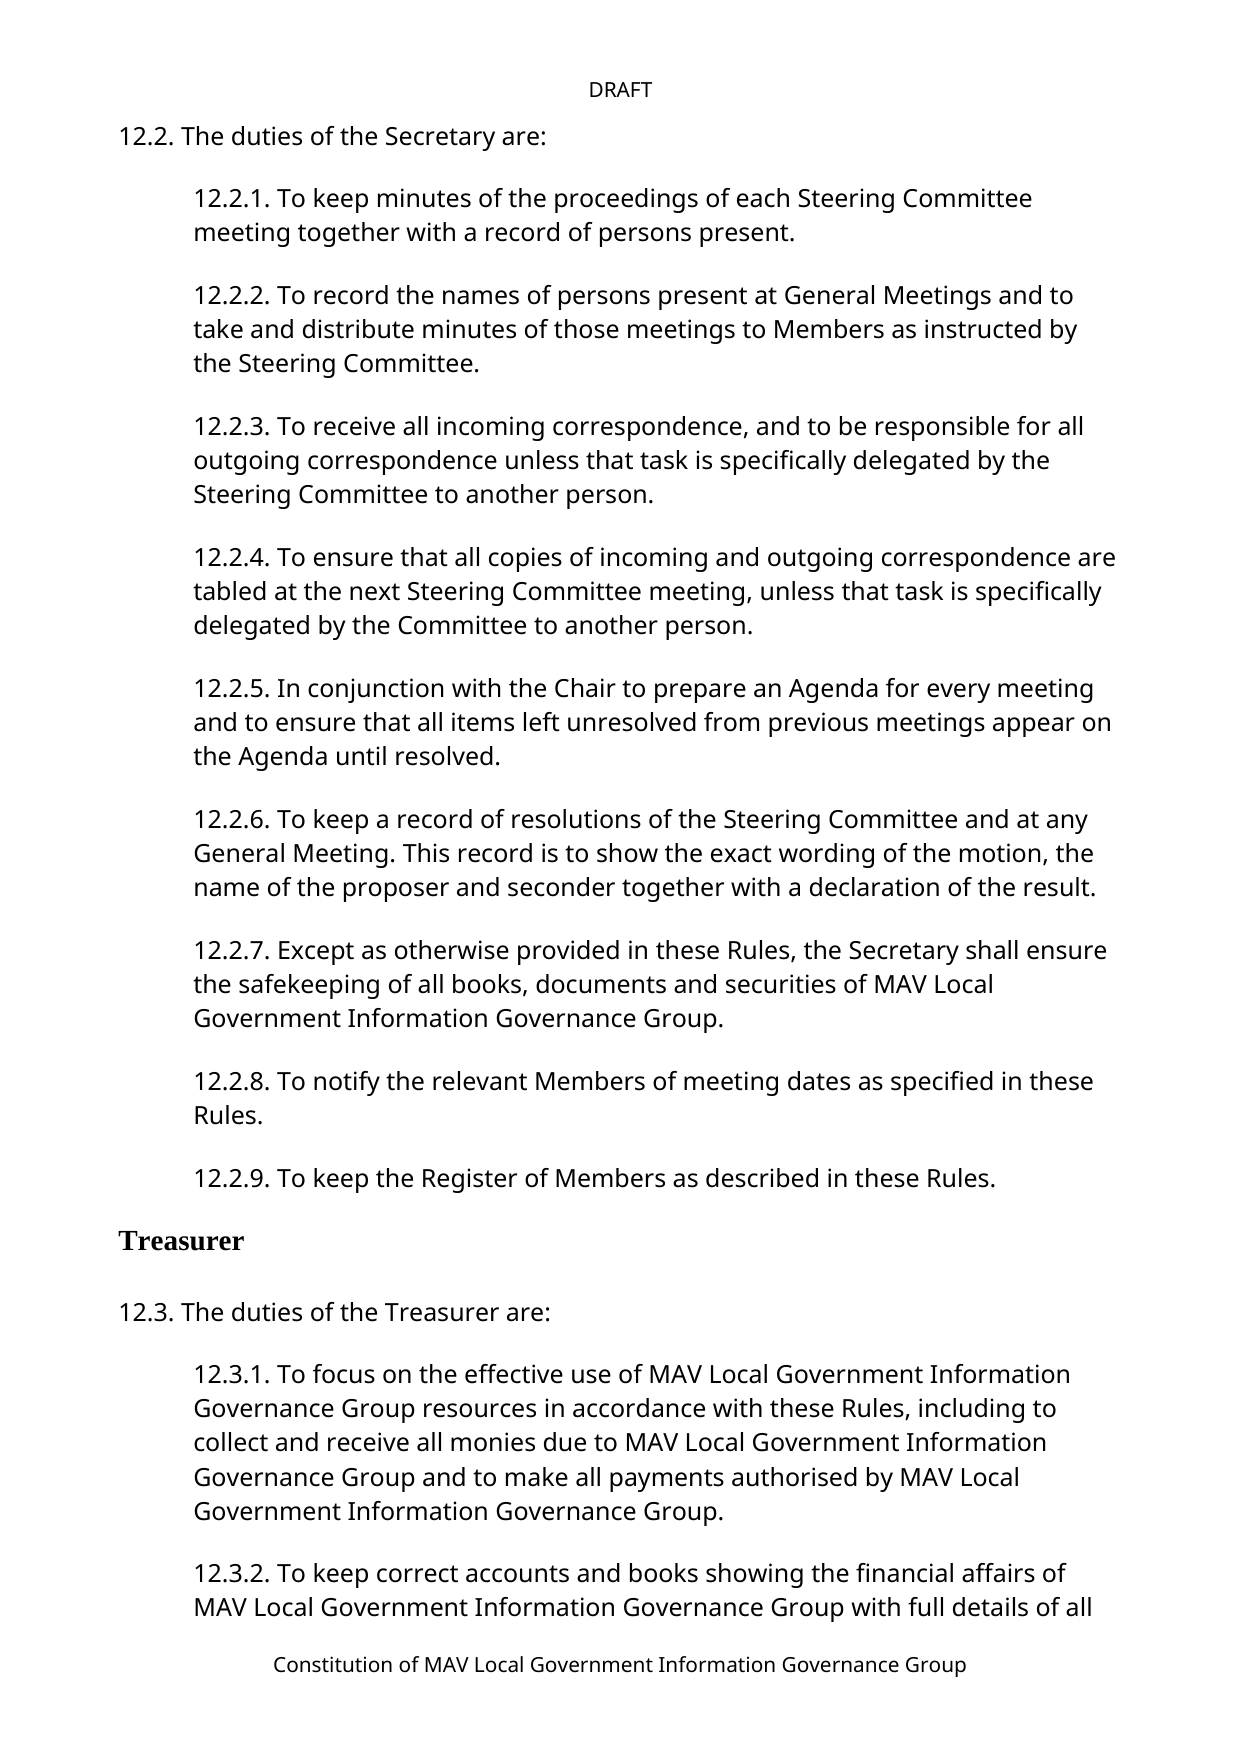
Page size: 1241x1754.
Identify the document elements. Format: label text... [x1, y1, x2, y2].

text 12.2.7. Except as otherwise provided in these Rules, the Secretary shall ensure the safekeeping of all books, documents and securities of MAV Local Government Information Governance Group. [193, 932, 1122, 1035]
text 12.2.2. To record the names of persons present at General Meetings and to take and distribute minutes of those meetings to Members as instructed by the Steering Committee. [193, 278, 1122, 380]
text 12.2.5. In conjunction with the Chair to prepare an Agenda for every meeting and to ensure that all items left unresolved from previous meetings appear on the Agenda until resolved. [193, 671, 1122, 773]
text 12.2.1. To keep minutes of the proceedings of each Steering Committee meeting together with a record of persons present. [193, 181, 1122, 249]
subtitle Treasurer [118, 1223, 1122, 1257]
text 12.3. The duties of the Treasurer are: [118, 1294, 1122, 1328]
text 12.2.8. To notify the relevant Members of meeting dates as specified in these Rules. [193, 1063, 1122, 1132]
text 12.2.3. To receive all incoming correspondence, and to be responsible for all outgoing correspondence unless that task is specifically delegated by the Steering Committee to another person. [193, 409, 1122, 511]
text 12.2. The duties of the Secretary are: [118, 118, 1122, 152]
text 12.3.1. To focus on the effective use of MAV Local Government Information Governance Group resources in accordance with these Rules, including to collect and receive all monies due to MAV Local Government Information Governance Group and to make all payments authorised by MAV Local Government Information Governance Group. [193, 1357, 1122, 1527]
text 12.2.4. To ensure that all copies of incoming and outgoing correspondence are tabled at the next Steering Committee meeting, unless that task is specifically delegated by the Committee to another person. [193, 540, 1122, 642]
text 12.2.9. To keep the Register of Members as described in these Rules. [193, 1160, 1122, 1194]
text 12.2.6. To keep a record of resolutions of the Steering Committee and at any General Meeting. This record is to show the exact wording of the motion, the name of the proposer and seconder together with a declaration of the result. [193, 802, 1122, 904]
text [193, 1556, 1122, 1624]
